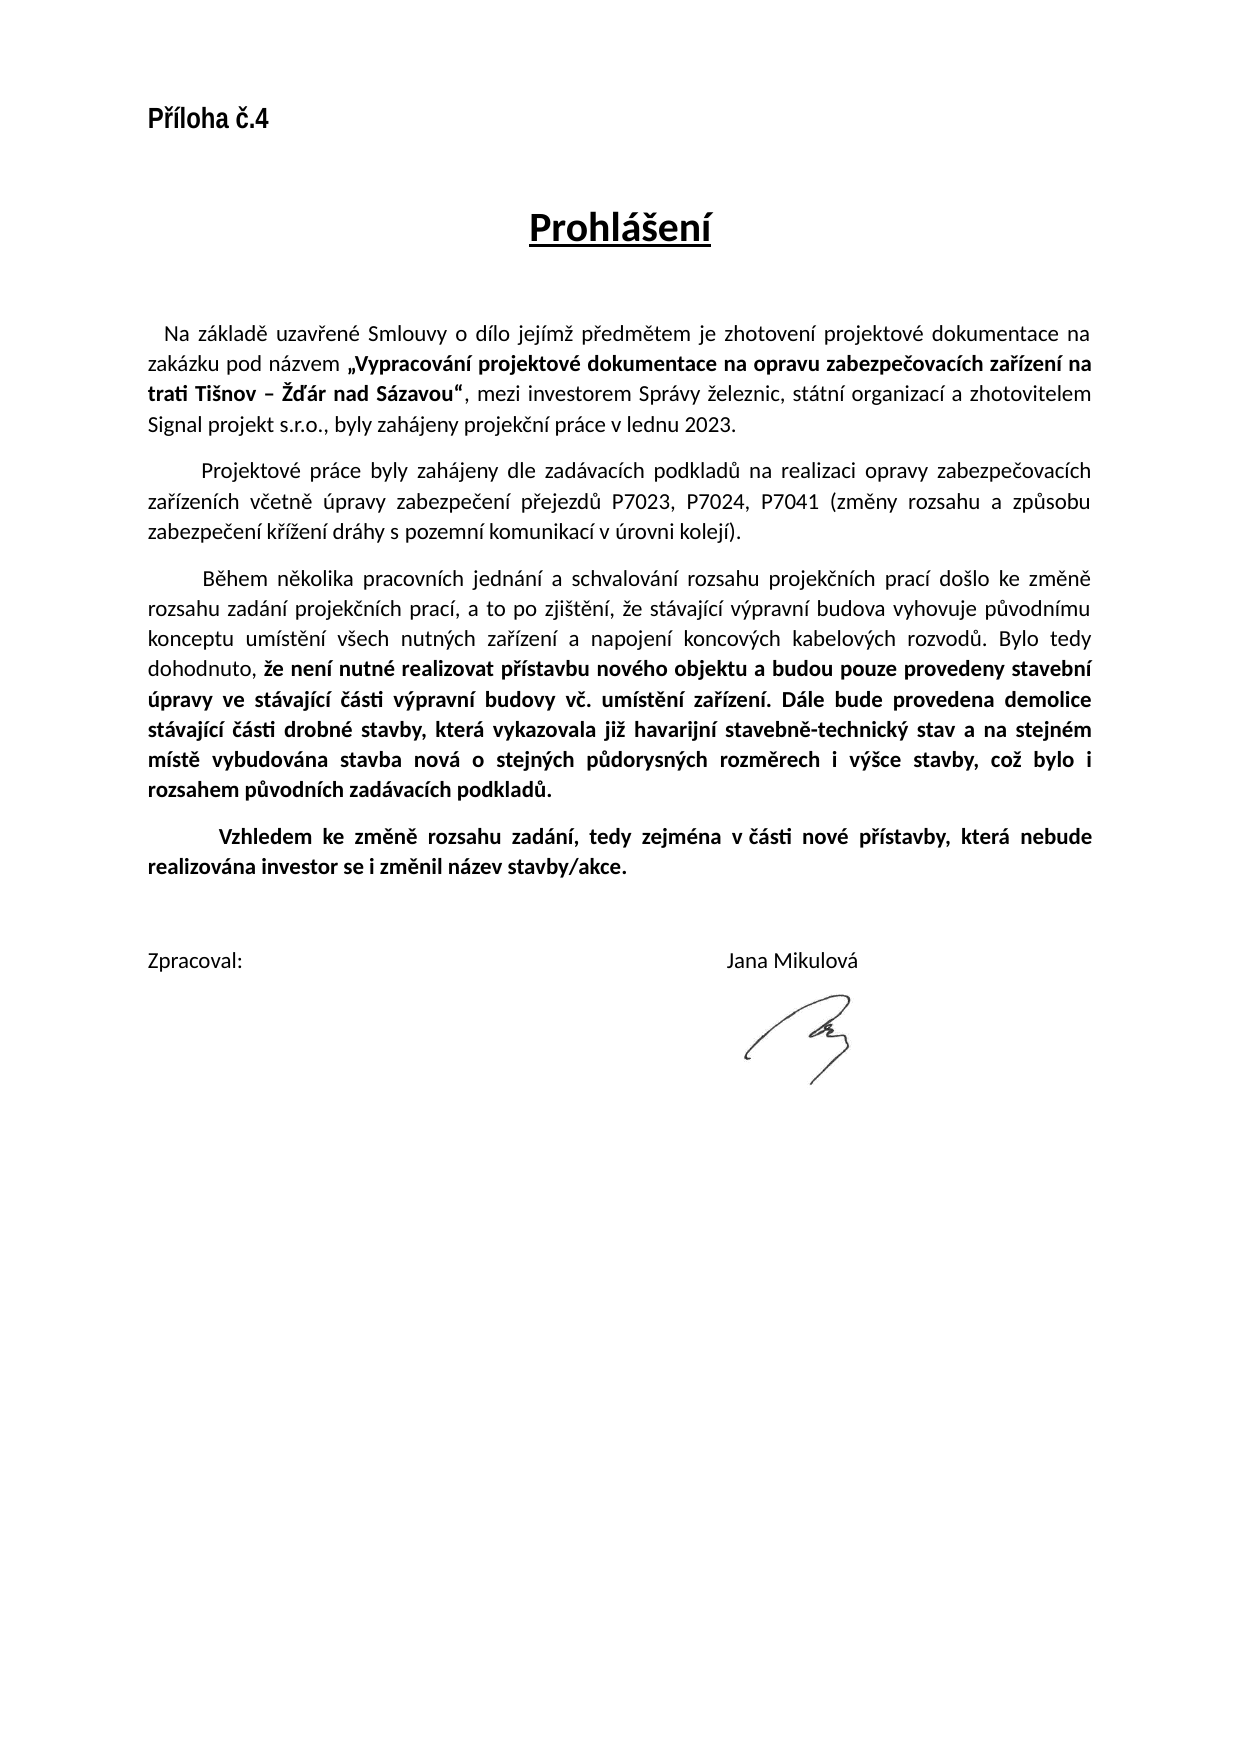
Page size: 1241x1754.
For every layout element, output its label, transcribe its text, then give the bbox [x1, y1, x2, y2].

text Na základě uzavřené Smlouvy o dílo jejímž předmětem je zhotovení projektové dokumentace na zakázku pod názvem „Vypracování projektové dokumentace na opravu zabezpečovacích zařízení na trati Tišnov – Žďár nad Sázavou“, mezi investorem Správy železnic, státní organizací a zhotovitelem Signal projekt s.r.o., byly zahájeny projekční práce v lednu 2023. [148, 319, 1093, 438]
picture [737, 993, 866, 1090]
text Zpracoval: Jana Mikulová [148, 946, 1093, 974]
text Projektové práce byly zahájeny dle zadávacích podkladů na realizaci opravy zabezpečovacích zařízeních včetně úpravy zabezpečení přejezdů P7023, P7024, P7041 (změny rozsahu a způsobu zabezpečení křížení dráhy s pozemní komunikací v úrovni kolejí). [148, 457, 1093, 545]
text Prohlášení [148, 201, 1093, 252]
text Vzhledem ke změně rozsahu zadání, tedy zejména v části nové přístavby, která nebude realizována investor se i změnil název stavby/akce. [148, 822, 1093, 881]
text Během několika pracovních jednání a schvalování rozsahu projekčních prací došlo ke změně rozsahu zadání projekčních prací, a to po zjištění, že stávající výpravní budova vyhovuje původnímu konceptu umístění všech nutných zařízení a napojení koncových kabelových rozvodů. Bylo tedy dohodnuto, že není nutné realizovat přístavbu nového objektu a budou pouze provedeny stavební úpravy ve stávající části výpravní budovy vč. umístění zařízení. Dále bude provedena demolice stávající části drobné stavby, která vykazovala již havarijní stavebně-technický stav a na stejném místě vybudována stavba nová o stejných půdorysných rozměrech i výšce stavby, což bylo i rozsahem původních zadávacích podkladů. [148, 564, 1093, 803]
text Příloha č.4 [148, 101, 1093, 134]
